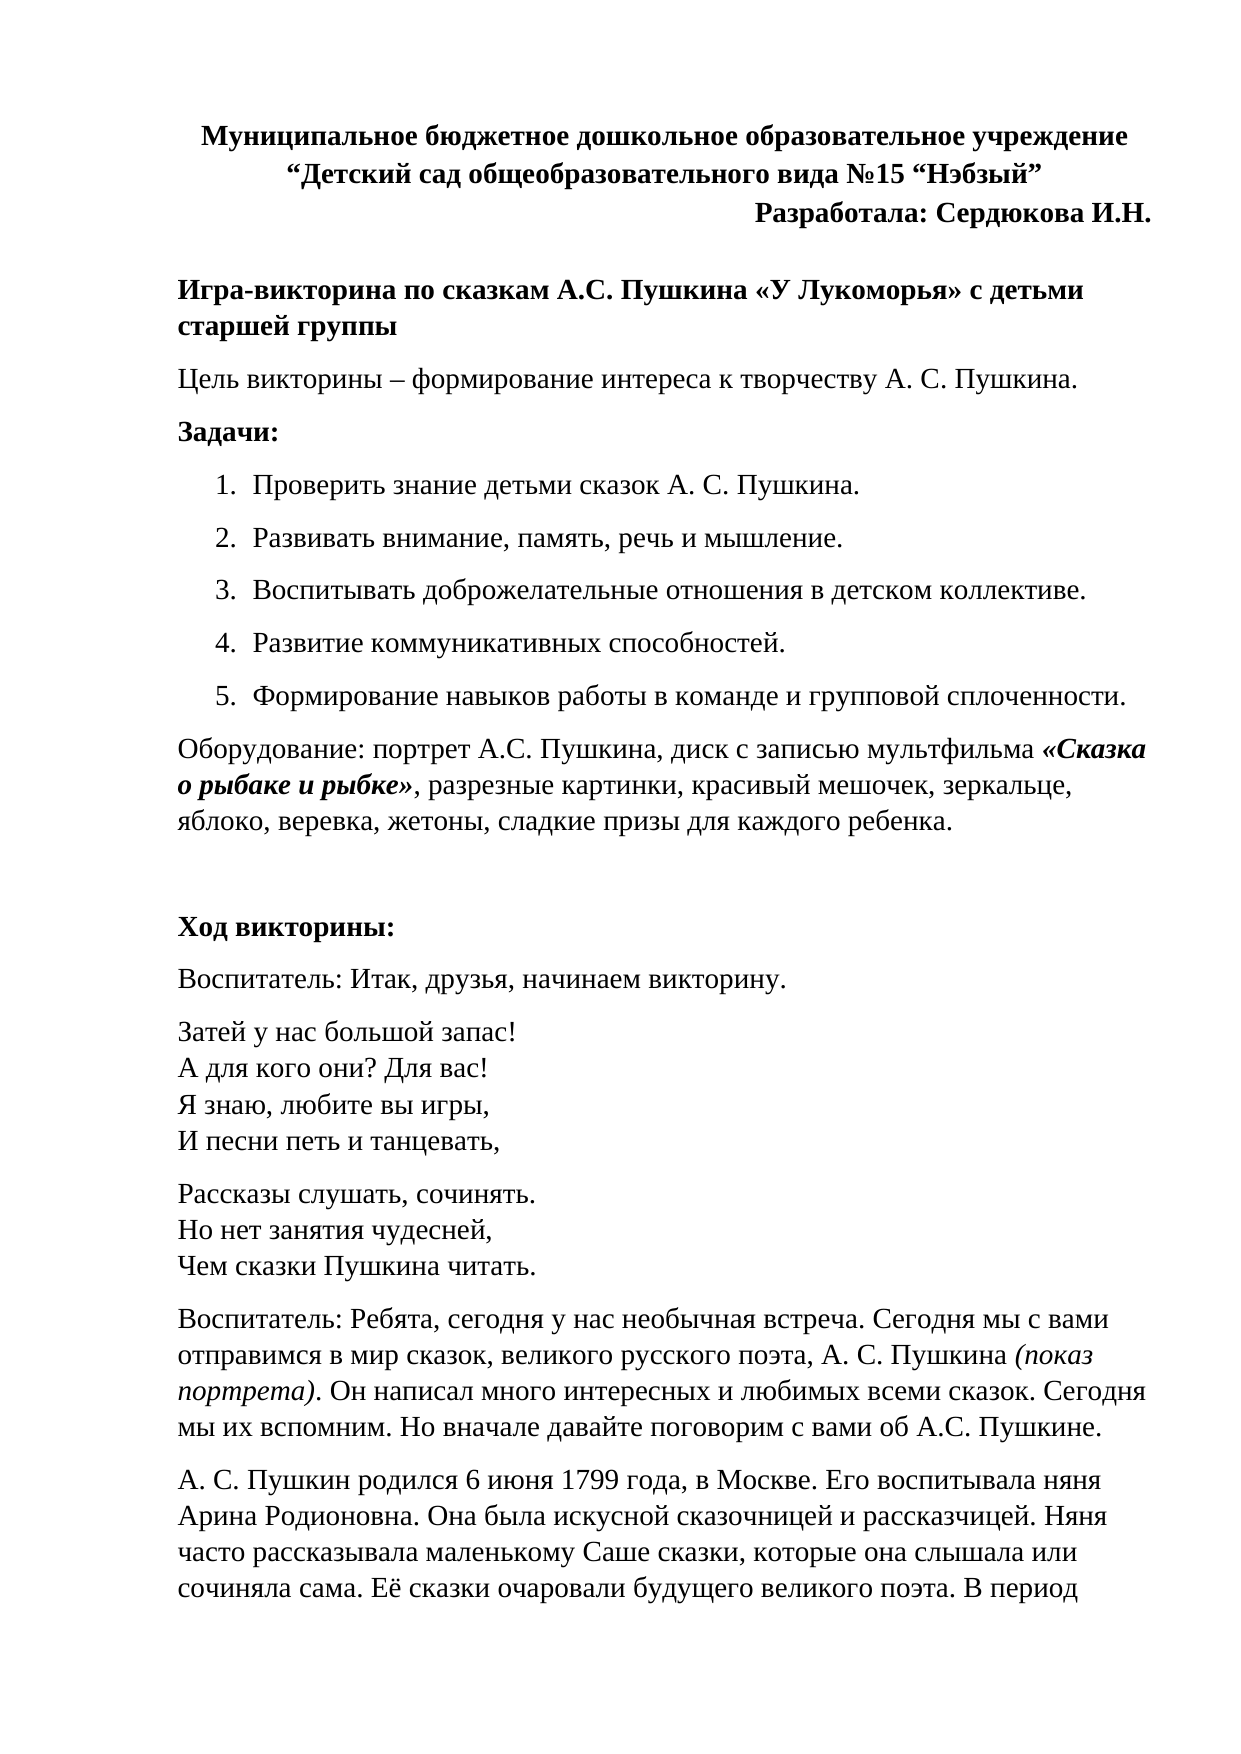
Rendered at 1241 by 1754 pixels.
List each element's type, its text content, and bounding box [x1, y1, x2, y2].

text Ход викторины: [177, 909, 1152, 942]
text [177, 1462, 1152, 1604]
text Оборудование: портрет А.С. Пушкина, диск с записью мультфильма «Сказка о рыбаке и рыбке», разрезные картинки, красивый мешочек, зеркальце, яблоко, веревка, жетоны, сладкие призы для каждого ребенка. [177, 731, 1152, 837]
text Разработала: Сердюкова И.Н. [177, 195, 1152, 229]
text Игра-викторина по сказкам А.С. Пушкина «У Лукоморья» с детьми старшей группы [177, 272, 1152, 342]
list Проверить знание детьми сказок А. С. Пушкина. [215, 467, 1152, 500]
text Воспитатель: Итак, друзья, начинаем викторину. [177, 962, 1152, 995]
text Затей у нас большой запас! А для кого они? Для вас! Я знаю, любите вы игры, И песни петь и танцевать, [177, 1014, 1152, 1156]
text Цель викторины – формирование интереса к творчеству А. С. Пушкина. [177, 361, 1152, 395]
text Воспитатель: Ребята, сегодня у нас необычная встреча. Сегодня мы с вами отправимся в мир сказок, великого русского поэта, А. С. Пушкина (показ портрета). Он написал много интересных и любимых всеми сказок. Сегодня мы их вспомним. Но вначале давайте поговорим с вами об А.С. Пушкине. [177, 1301, 1152, 1443]
list Воспитывать доброжелательные отношения в детском коллективе. [215, 572, 1152, 606]
list Развитие коммуникативных способностей. [215, 625, 1152, 659]
text Рассказы слушать, сочинять. Но нет занятия чудесней, Чем сказки Пушкина читать. [177, 1176, 1152, 1282]
list Формирование навыков работы в команде и групповой сплоченности. [215, 678, 1152, 712]
text Задачи: [177, 414, 1152, 448]
text Муниципальное бюджетное дошкольное образовательное учреждение “Детский сад общеобразовательного вида №15 “Нэбзый” [177, 118, 1152, 190]
list Развивать внимание, память, речь и мышление. [215, 520, 1152, 553]
